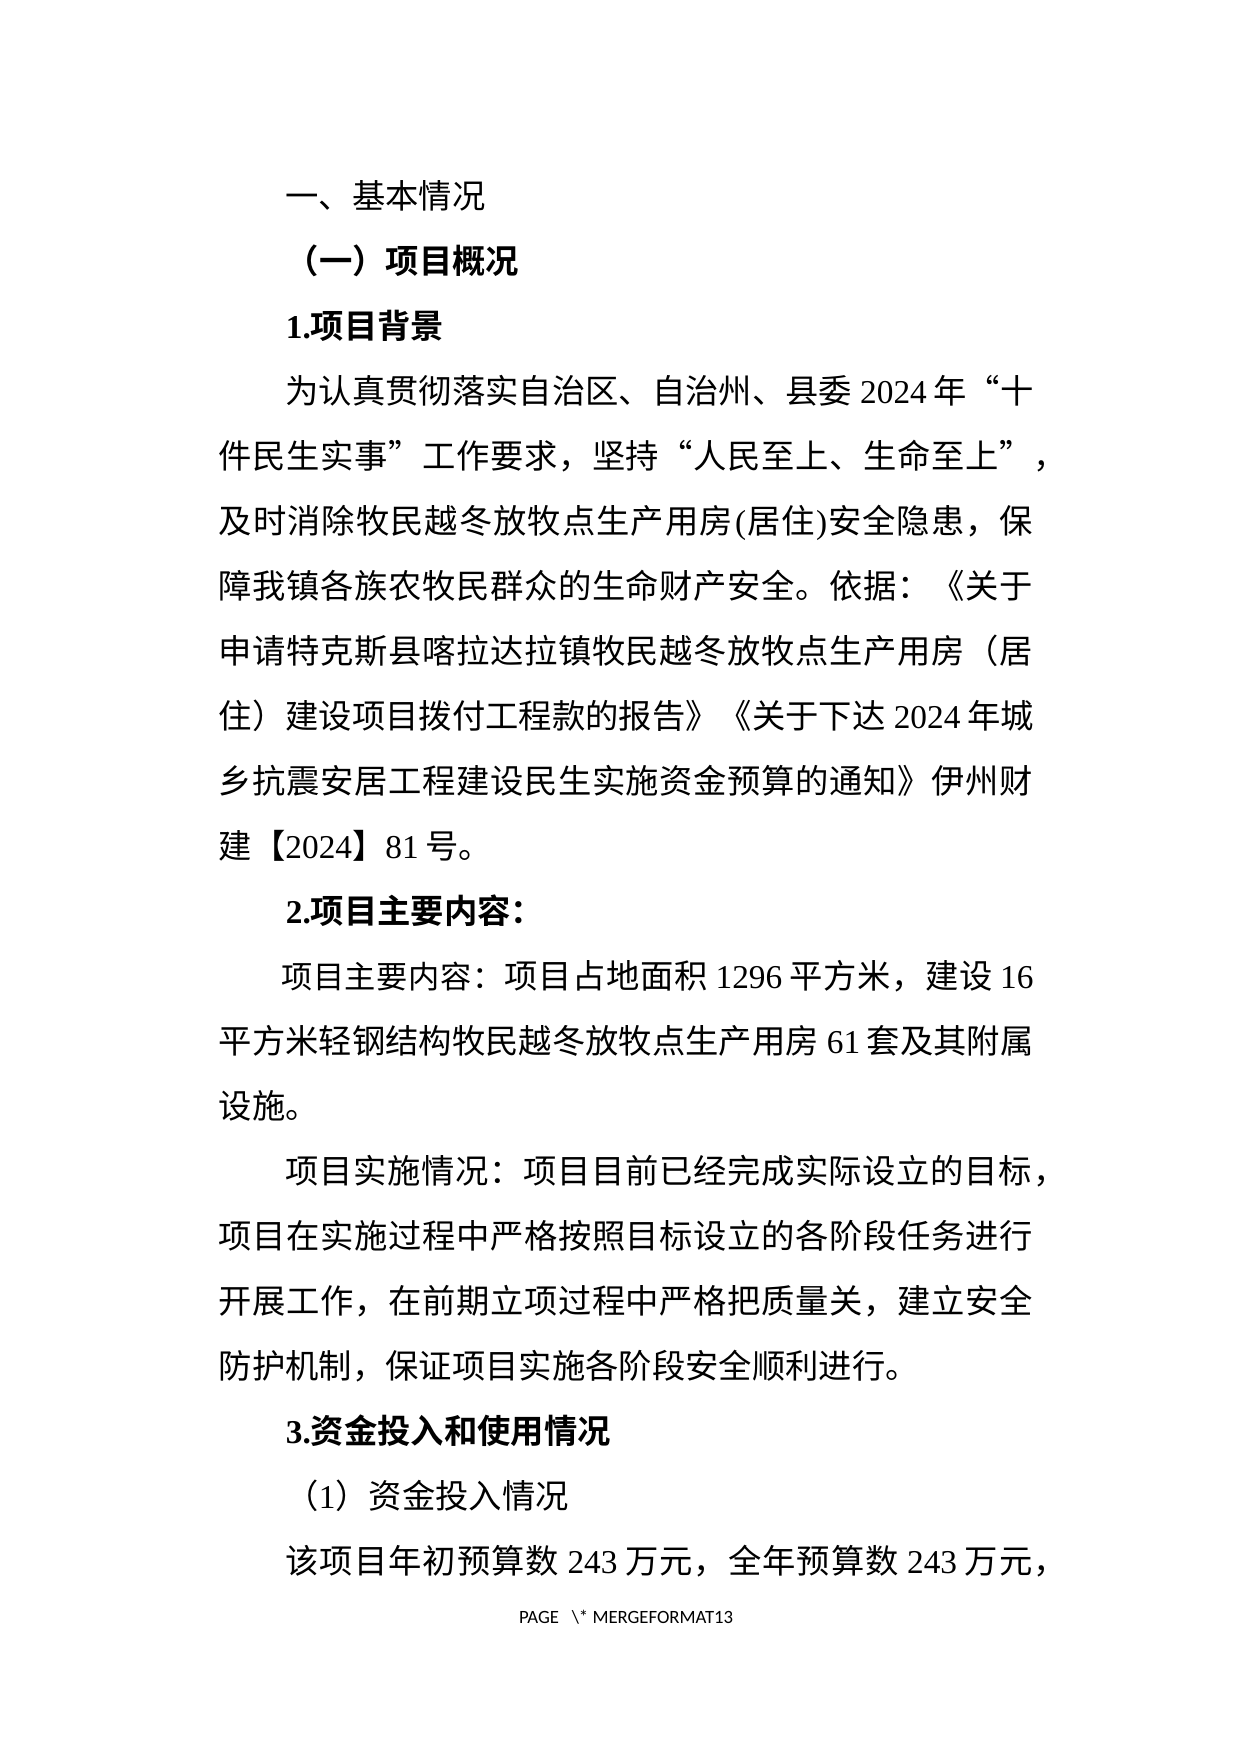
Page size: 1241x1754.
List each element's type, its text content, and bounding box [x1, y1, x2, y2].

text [218, 1527, 1033, 1592]
text 3.资金投入和使用情况 [218, 1397, 1033, 1462]
text 1.项目背景 [218, 292, 1033, 357]
text （一）项目概况 [218, 227, 1033, 292]
text （1）资金投入情况 [218, 1462, 1033, 1527]
text 项目实施情况：项目目前已经完成实际设立的目标，项目在实施过程中严格按照目标设立的各阶段任务进行开展工作，在前期立项过程中严格把质量关，建立安全防护机制，保证项目实施各阶段安全顺利进行。 [218, 1137, 1033, 1397]
text 一、基本情况 [218, 162, 1033, 227]
title 为认真贯彻落实自治区、自治州、县委2024年“十件民生实事”工作要求，坚持“人民至上、生命至上”，及时消除牧民越冬放牧点生产用房(居住)安全隐患，保障我镇各族农牧民群众的生命财产安全。依据：《关于申请特克斯县喀拉达拉镇牧民越冬放牧点生产用房（居住）建设项目拨付工程款的报告》《关于下达2024年城乡抗震安居工程建设民生实施资金预算的通知》伊州财建【2024】81号。 [218, 357, 1033, 877]
text 项目主要内容：项目占地面积1296平方米，建设16平方米轻钢结构牧民越冬放牧点生产用房61套及其附属设施。 [218, 942, 1033, 1137]
title 2.项目主要内容： [218, 877, 1033, 942]
